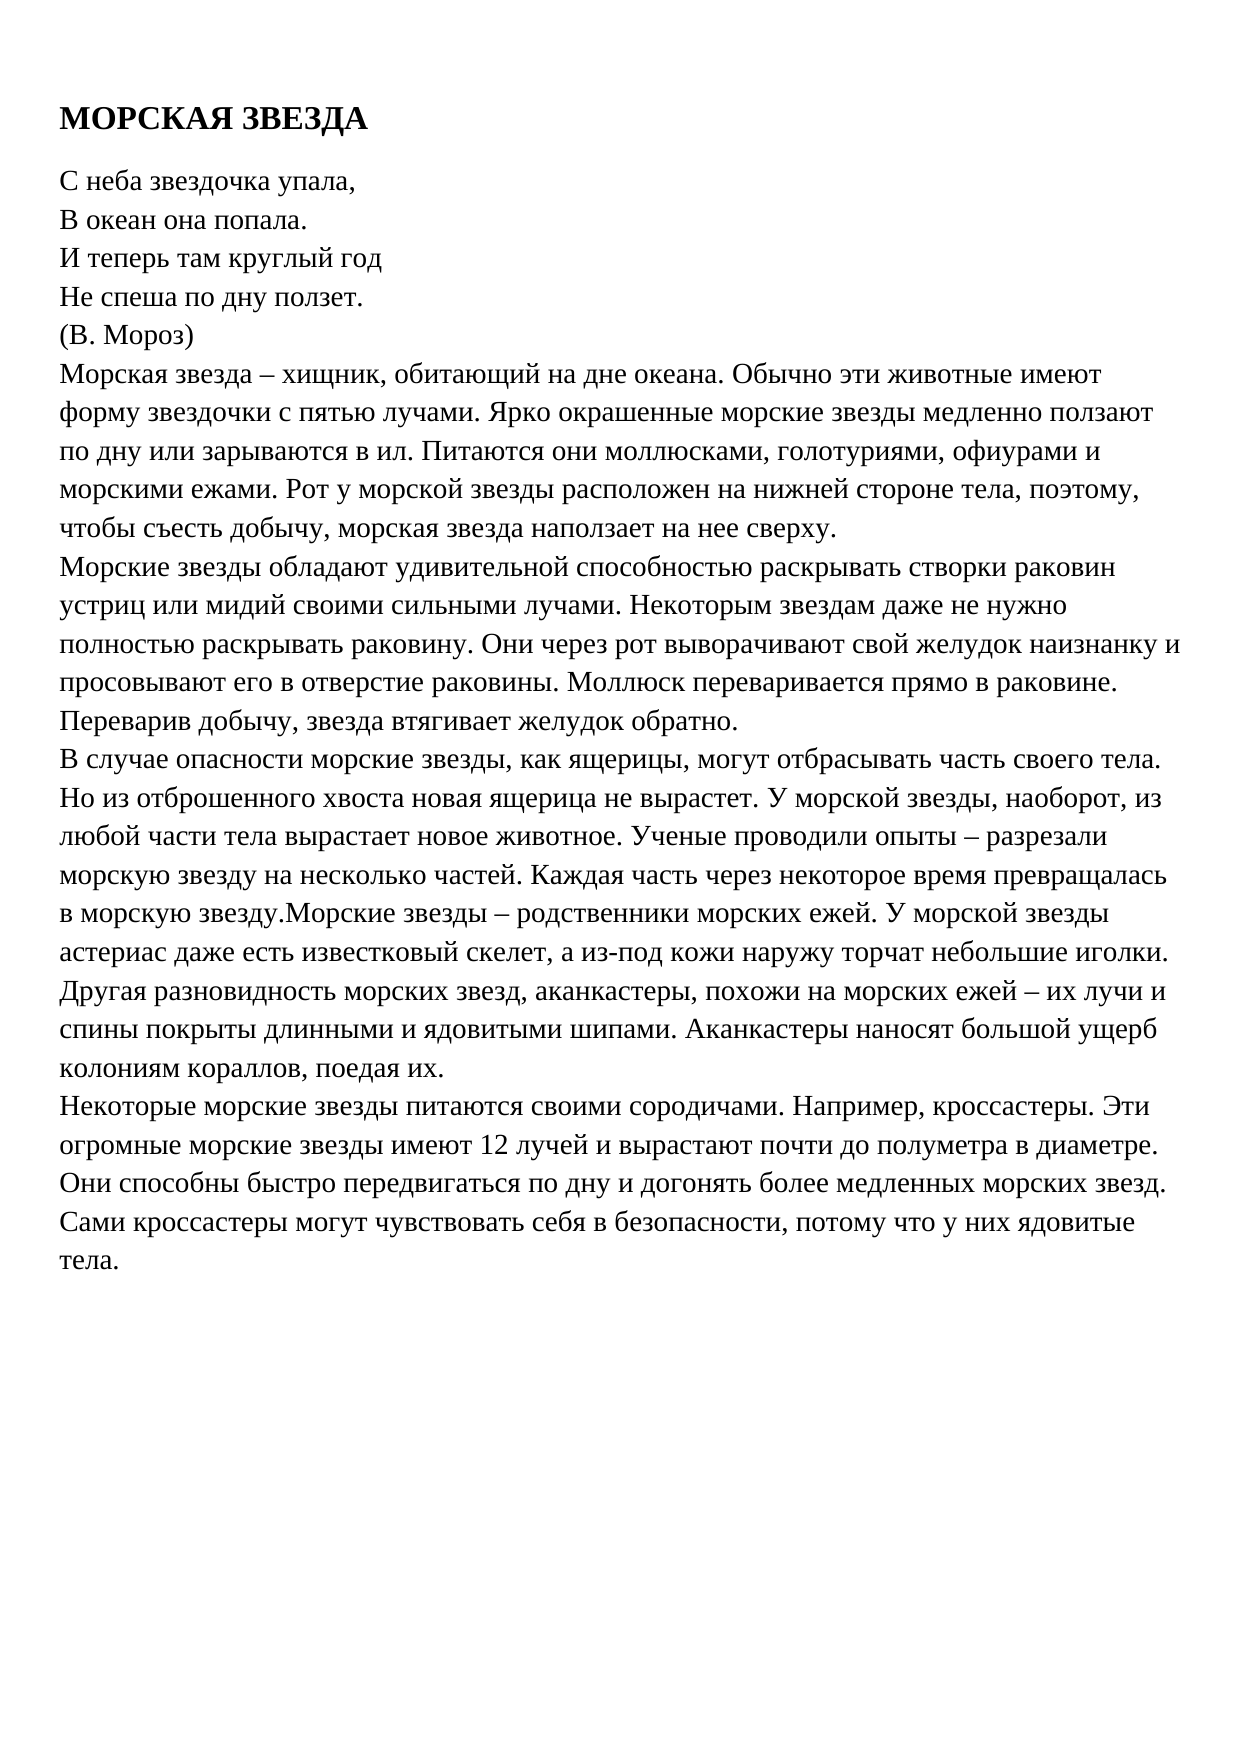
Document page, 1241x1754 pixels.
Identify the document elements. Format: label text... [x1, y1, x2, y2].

text С неба звездочка упала, В океан она попала. И теперь там круглый год Не спеша по дну ползет. (В. Мороз) Морская звезда – хищник, обитающий на дне океана. Обычно эти животные имеют форму звездочки с пятью лучами. Ярко окрашенные морские звезды медленно ползают по дну или зарываются в ил. Питаются они моллюсками, голотуриями, офиурами и морскими ежами. Рот у морской звезды расположен на нижней стороне тела, поэтому, чтобы съесть добычу, морская звезда наползает на нее сверху. Морские звезды обладают удивительной способностью раскрывать створки раковин устриц или мидий своими сильными лучами. Некоторым звездам даже не нужно полностью раскрывать раковину. Они через рот выворачивают свой желудок наизнанку и просовывают его в отверстие раковины. Моллюск переваривается прямо в раковине. Переварив добычу, звезда втягивает желудок обратно. В случае опасности морские звезды, как ящерицы, могут отбрасывать часть своего тела. Но из отброшенного хвоста новая ящерица не вырастет. У морской звезды, наоборот, из любой части тела вырастает новое животное. Ученые проводили опыты – разрезали морскую звезду на несколько частей. Каждая часть через некоторое время превращалась в морскую звезду.Морские звезды – родственники морских ежей. У морской звезды астериас даже есть известковый скелет, а из-под кожи наружу торчат небольшие иголки. Другая разновидность морских звезд, аканкастеры, похожи на морских ежей – их лучи и спины покрыты длинными и ядовитыми шипами. Аканкастеры наносят большой ущерб колониям кораллов, поедая их. Некоторые морские звезды питаются своими сородичами. Например, кроссастеры. Эти огромные морские звезды имеют 12 лучей и вырастают почти до полуметра в диаметре. Они способны быстро передвигаться по дну и догонять более медленных морских звезд. Сами кроссастеры могут чувствовать себя в безопасности, потому что у них ядовитые тела. [59, 163, 1181, 1276]
text МОРСКАЯ ЗВЕЗДА [59, 59, 1181, 137]
